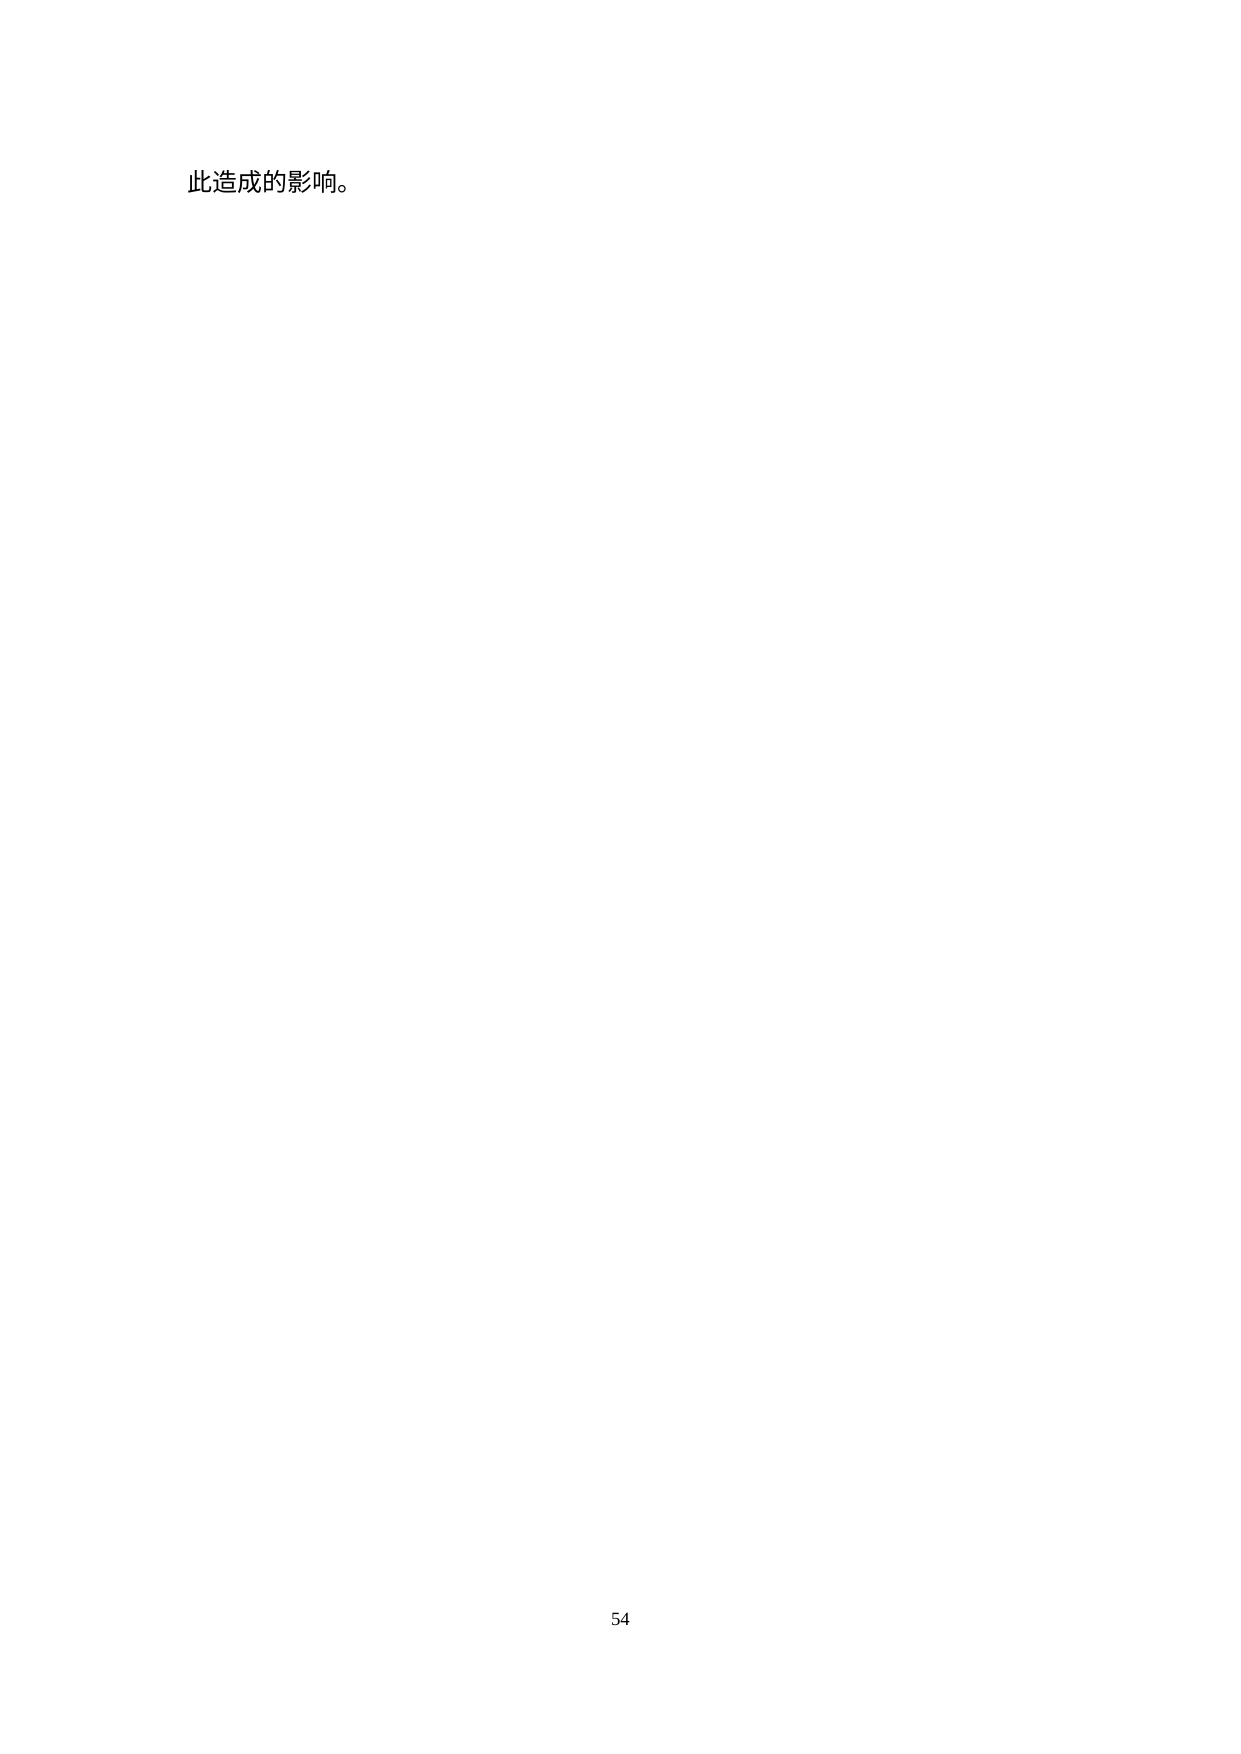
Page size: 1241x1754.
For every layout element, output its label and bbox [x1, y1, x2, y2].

text [187, 162, 1053, 198]
